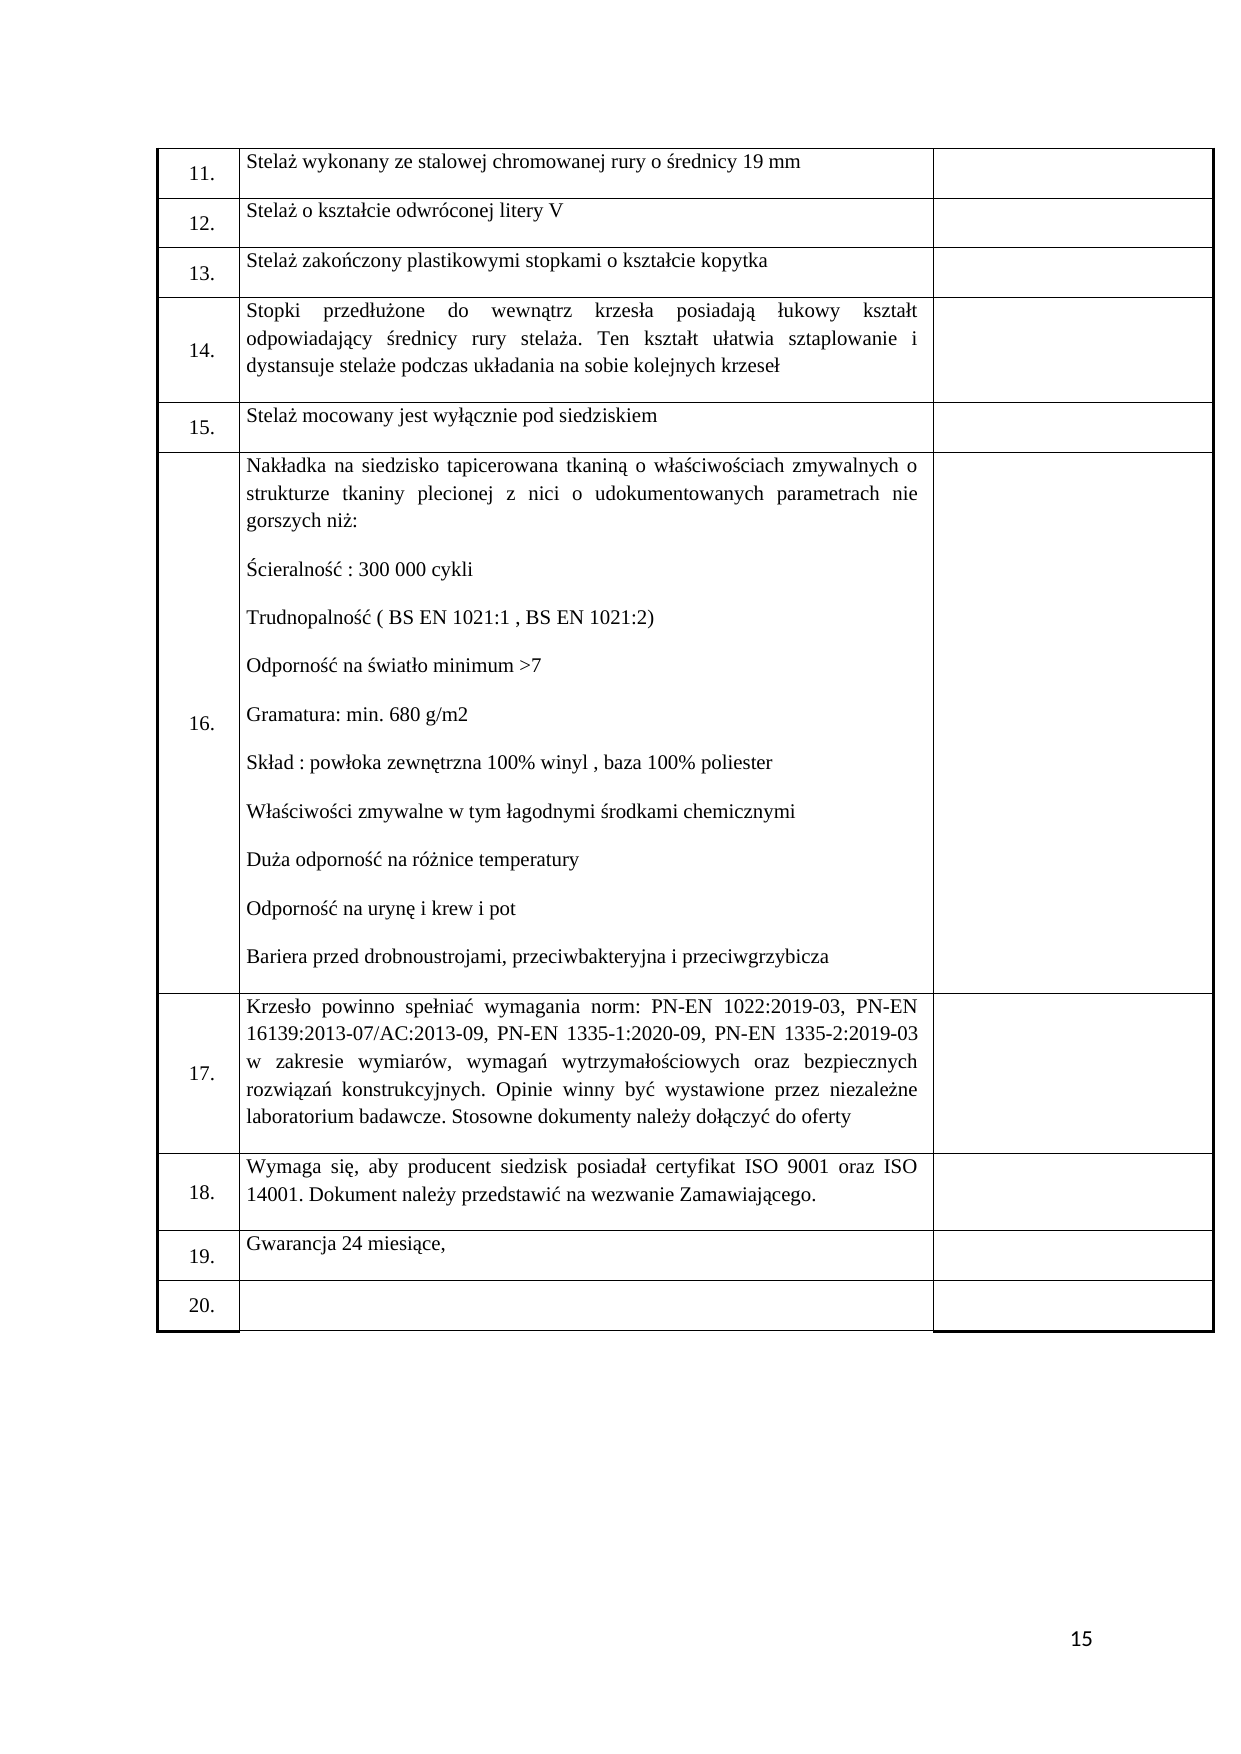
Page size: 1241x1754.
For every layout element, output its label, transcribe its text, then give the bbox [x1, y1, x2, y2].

table_cell Stopki przedłużone do wewnątrz krzesła posiadają łukowy kształt odpowiadający średnicy rury stelaża. Ten kształt ułatwia sztaplowanie i dystansuje stelaże podczas układania na sobie kolejnych krzeseł [240, 298, 933, 402]
table_cell Nakładka na siedzisko tapicerowana tkaniną o właściwościach zmywalnych o strukturze tkaniny plecionej z nici o udokumentowanych parametrach nie gorszych niż: Ścieralność : 300 000 cykli Trudnopalność ( BS EN 1021:1 , BS EN 1021:2) Odporność na światło minimum >7 Gramatura: min. 680 g/m2 Skład : powłoka zewnętrzna 100% winyl , baza 100% poliester Właściwości zmywalne w tym łagodnymi środkami chemicznymi Duża odporność na różnice temperatury Odporność na urynę i krew i pot Bariera przed drobnoustrojami, przeciwbakteryjna i przeciwgrzybicza [240, 453, 933, 993]
table_cell [159, 298, 239, 402]
table_cell [934, 1231, 1212, 1280]
table_cell [934, 994, 1212, 1153]
table_cell [159, 248, 239, 297]
table_cell [934, 1154, 1212, 1230]
table_cell [159, 1281, 239, 1329]
table_cell [159, 453, 239, 993]
table_cell [934, 199, 1212, 247]
table_cell [159, 1231, 239, 1280]
table_cell Stelaż o kształcie odwróconej litery V [240, 199, 933, 247]
table_cell Gwarancja 24 miesiące, [240, 1231, 933, 1280]
table_cell [159, 994, 239, 1153]
table_cell [159, 199, 239, 247]
table_cell [934, 403, 1212, 452]
table_cell [934, 298, 1212, 402]
table_cell [934, 453, 1212, 993]
table_cell [934, 1281, 1212, 1329]
table_cell Stelaż zakończony plastikowymi stopkami o kształcie kopytka [240, 248, 933, 297]
table_cell Stelaż wykonany ze stalowej chromowanej rury o średnicy 19 mm [240, 149, 933, 197]
table_cell Stelaż mocowany jest wyłącznie pod siedziskiem [240, 403, 933, 452]
table_cell Krzesło powinno spełniać wymagania norm: PN-EN 1022:2019-03, PN-EN 16139:2013-07/AC:2013-09, PN-EN 1335-1:2020-09, PN-EN 1335-2:2019-03 w zakresie wymiarów, wymagań wytrzymałościowych oraz bezpiecznych rozwiązań konstrukcyjnych. Opinie winny być wystawione przez niezależne laboratorium badawcze. Stosowne dokumenty należy dołączyć do oferty [240, 994, 933, 1153]
table_cell Wymaga się, aby producent siedzisk posiadał certyfikat ISO 9001 oraz ISO 14001. Dokument należy przedstawić na wezwanie Zamawiającego. [240, 1154, 933, 1230]
table_cell [934, 149, 1212, 197]
table_cell [934, 248, 1212, 297]
table_cell [159, 403, 239, 452]
table_cell [159, 1154, 239, 1230]
table_cell [159, 149, 239, 197]
table_cell [240, 1281, 933, 1329]
